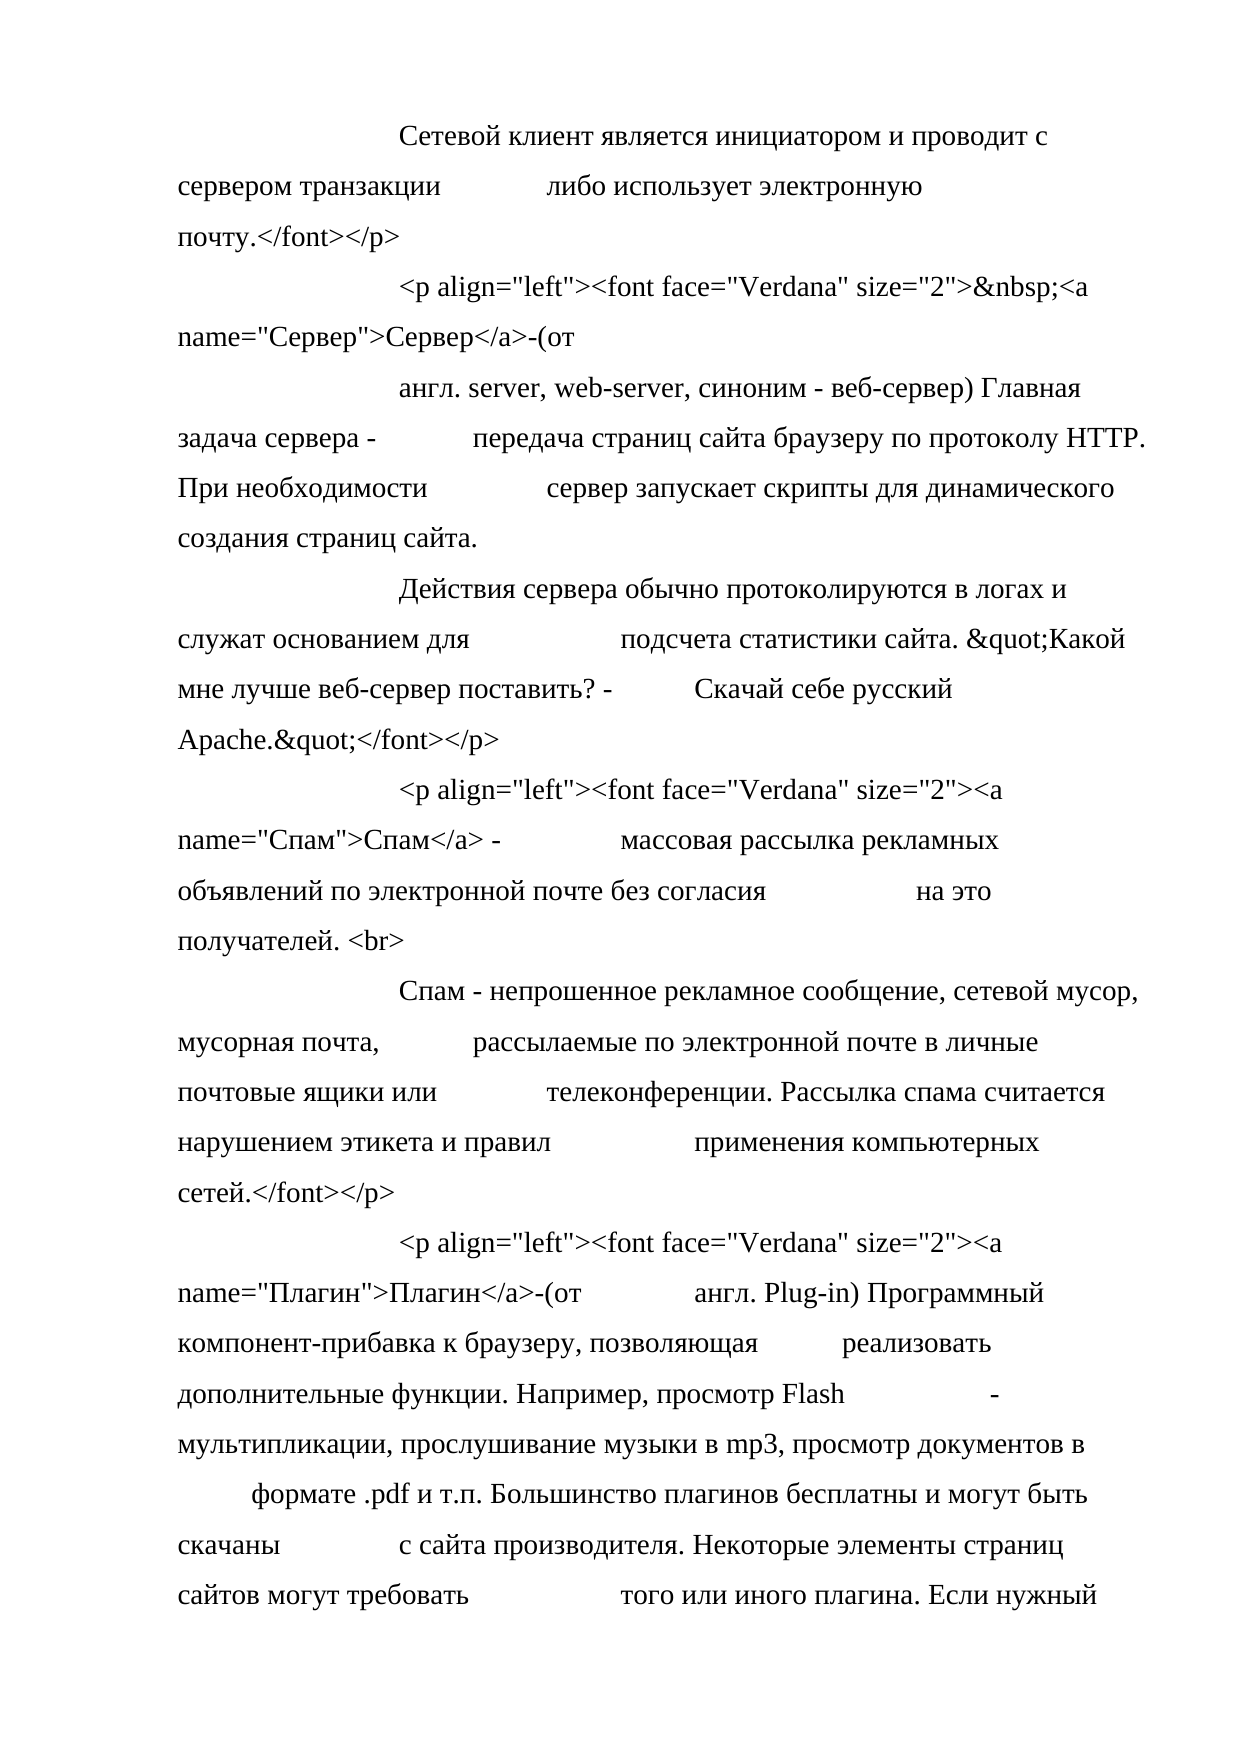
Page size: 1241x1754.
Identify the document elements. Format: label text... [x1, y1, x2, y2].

text Действия сервера обычно протоколируются в логах и служат основанием для подсчета статистики сайта. &quot;Какой мне лучше веб-сервер поставить? - Скачай себе русский Apache.&quot;</font></p> [177, 571, 1152, 755]
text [177, 1225, 1152, 1611]
text <p align="left"><font face="Verdana" size="2"><a name="Спам">Спам</a> - массовая рассылка рекламных объявлений по электронной почте без согласия на это получателей. <br> [177, 772, 1152, 957]
text англ. server, web-server, синоним - веб-сервер) Главная задача сервера - передача страниц сайта браузеру по протоколу HTTP. При необходимости сервер запускает скрипты для динамического создания страниц сайта. [177, 370, 1152, 554]
text Спам - непрошенное рекламное сообщение, сетевой мусор, мусорная почта, рассылаемые по электронной почте в личные почтовые ящики или телеконференции. Рассылка спама считается нарушением этикета и правил применения компьютерных сетей.</font></p> [177, 973, 1152, 1208]
text Сетевой клиент является инициатором и проводит с сервером транзакции либо использует электронную почту.</font></p> [177, 118, 1152, 252]
text <p align="left"><font face="Verdana" size="2">&nbsp;<a name="Сервер">Сервер</a>-(от [177, 269, 1152, 353]
